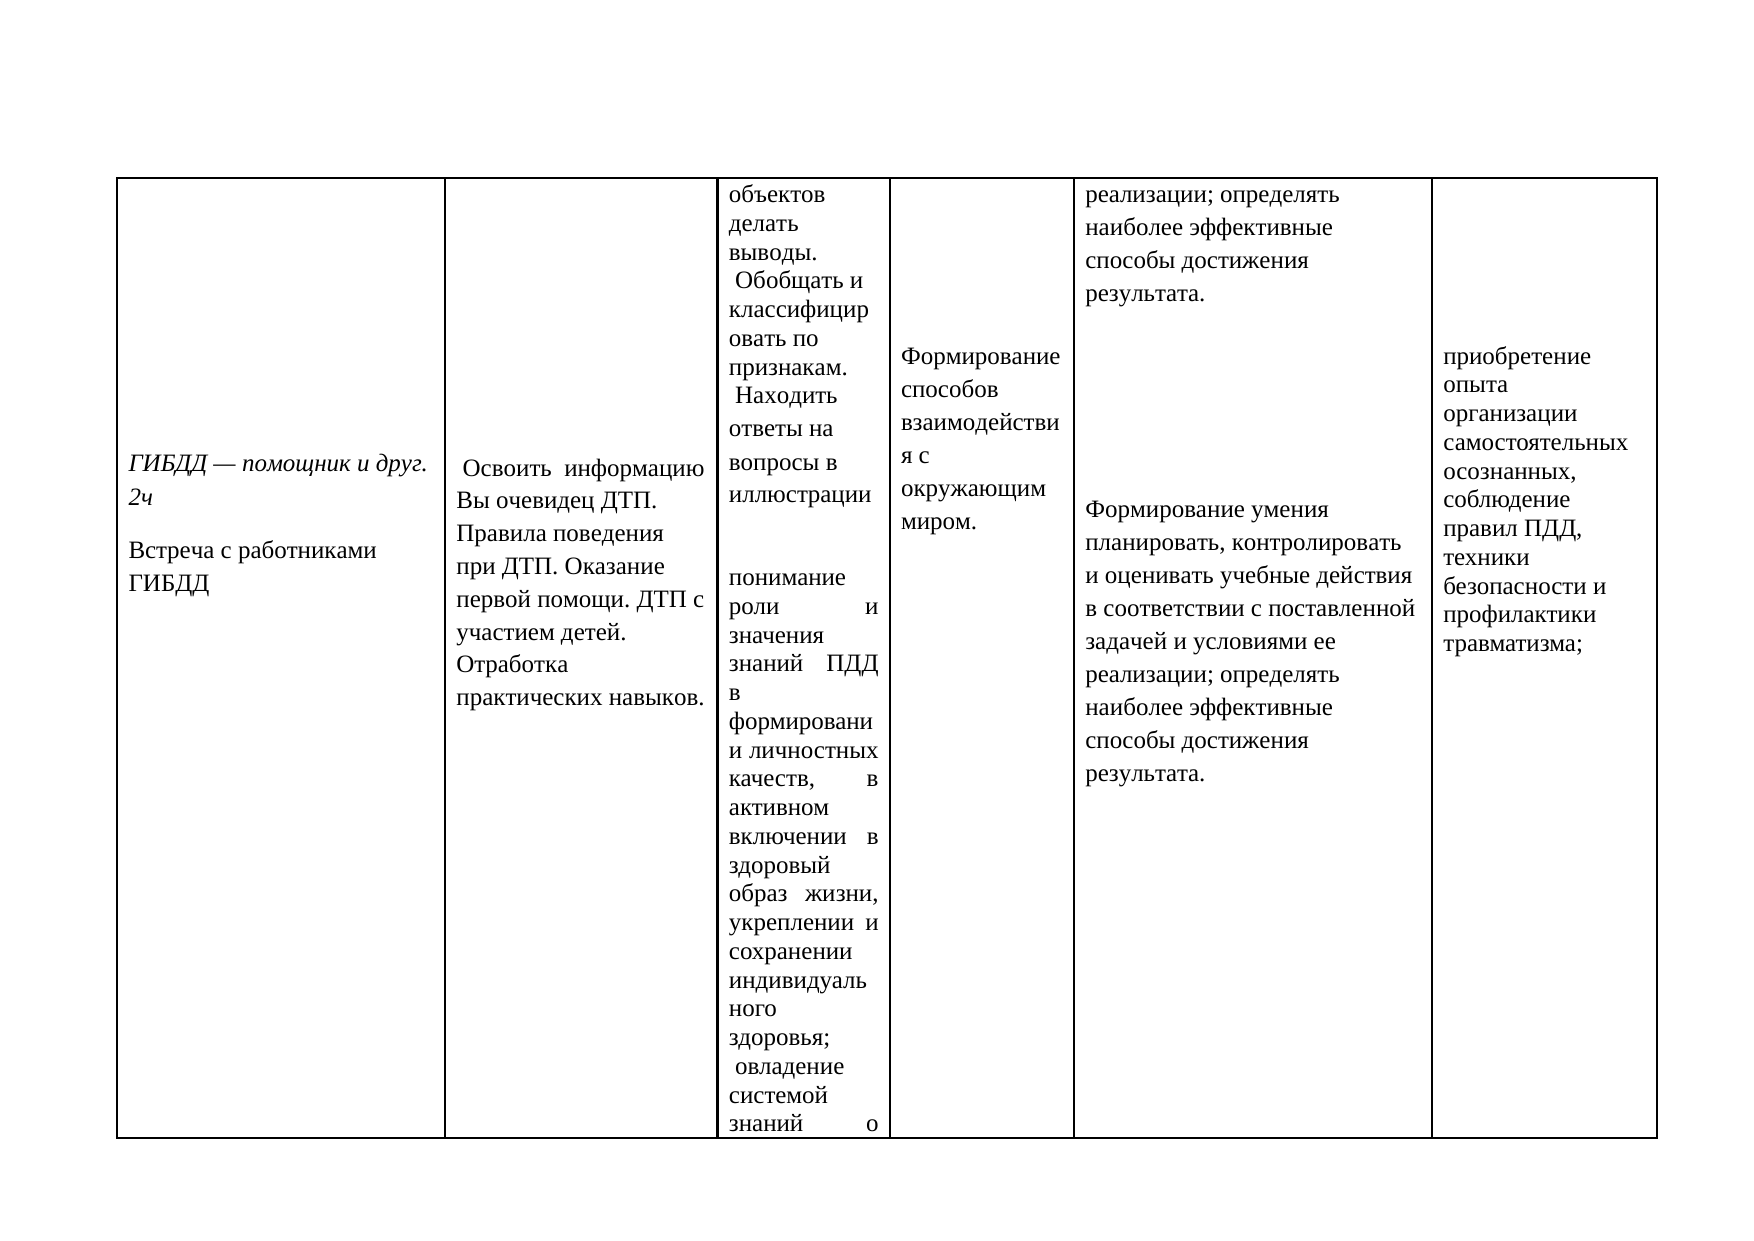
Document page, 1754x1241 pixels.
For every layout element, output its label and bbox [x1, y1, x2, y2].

table_cell [891, 179, 1073, 1137]
table_cell [719, 179, 889, 1137]
table_cell [446, 179, 716, 1137]
table_cell [1075, 179, 1431, 1137]
table_cell [1433, 179, 1656, 1137]
table_cell [118, 179, 444, 1137]
